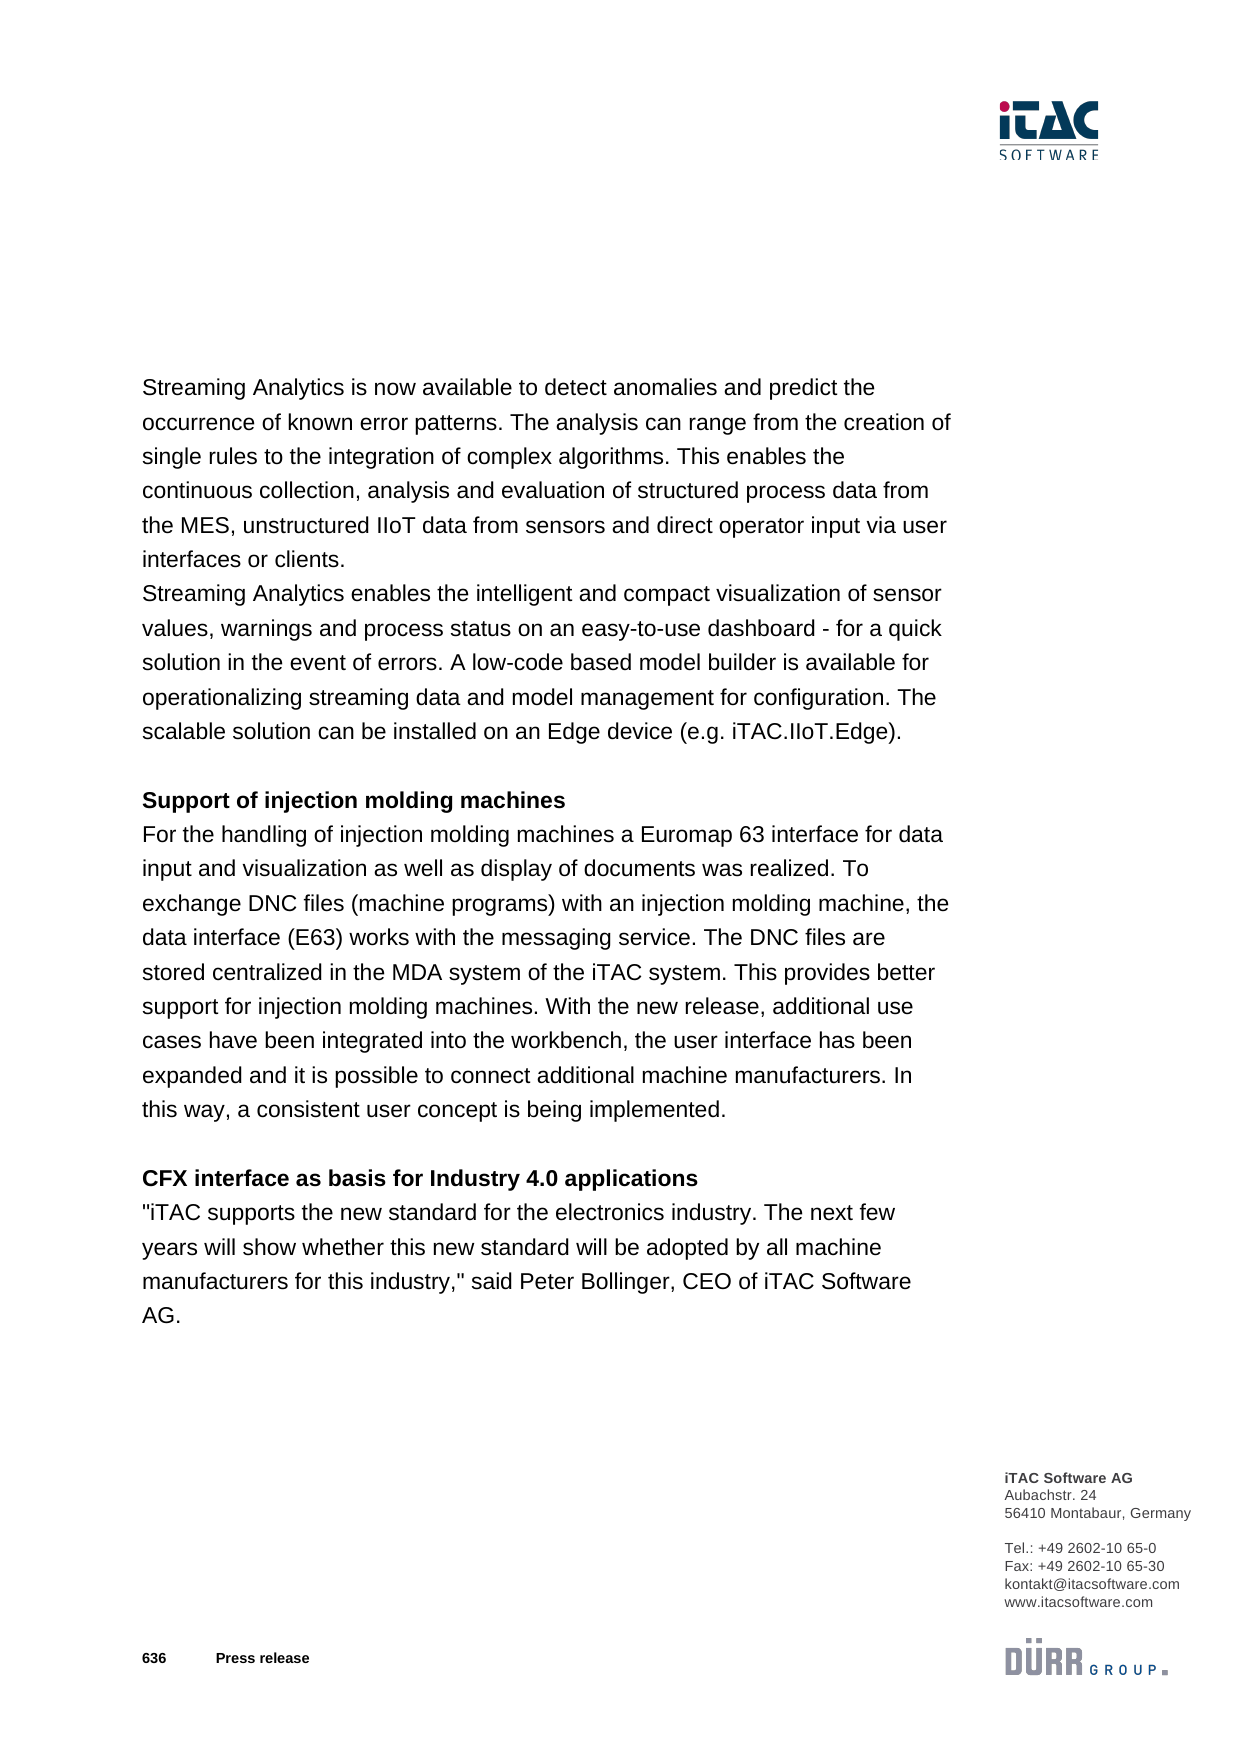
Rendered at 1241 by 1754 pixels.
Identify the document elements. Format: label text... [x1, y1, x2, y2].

text Streaming Analytics enables the intelligent and compact visualization of sensor values, warnings and process status on an easy-to-use dashboard - for a quick solution in the event of errors. A low-code based model builder is available for operationalizing streaming data and model management for configuration. The scalable solution can be installed on an Edge device (e.g. iTAC.IIoT.Edge). [142, 572, 951, 744]
text Streaming Analytics is now available to detect anomalies and predict the occurrence of known error patterns. The analysis can range from the creation of single rules to the integration of complex algorithms. This enables the continuous collection, analysis and evaluation of structured process data from the MES, unstructured IIoT data from sensors and direct operator input via user interfaces or clients. [142, 366, 951, 572]
text For the handling of injection molding machines a Euromap 63 interface for data input and visualization as well as display of documents was realized. To exchange DNC files (machine programs) with an injection molding machine, the data interface (E63) works with the messaging service. The DNC files are stored centralized in the MDA system of the iTAC system. This provides better support for injection molding machines. With the new release, additional use cases have been integrated into the workbench, the user interface has been expanded and it is possible to connect additional machine manufacturers. In this way, a consistent user concept is being implemented. [142, 813, 951, 1122]
text "iTAC supports the new standard for the electronics industry. The next few years will show whether this new standard will be adopted by all machine manufacturers for this industry," said Peter Bollinger, CEO of iTAC Software AG. [142, 1191, 951, 1329]
text Support of injection molding machines [142, 779, 951, 813]
text CFX interface as basis for Industry 4.0 applications [142, 1157, 951, 1191]
